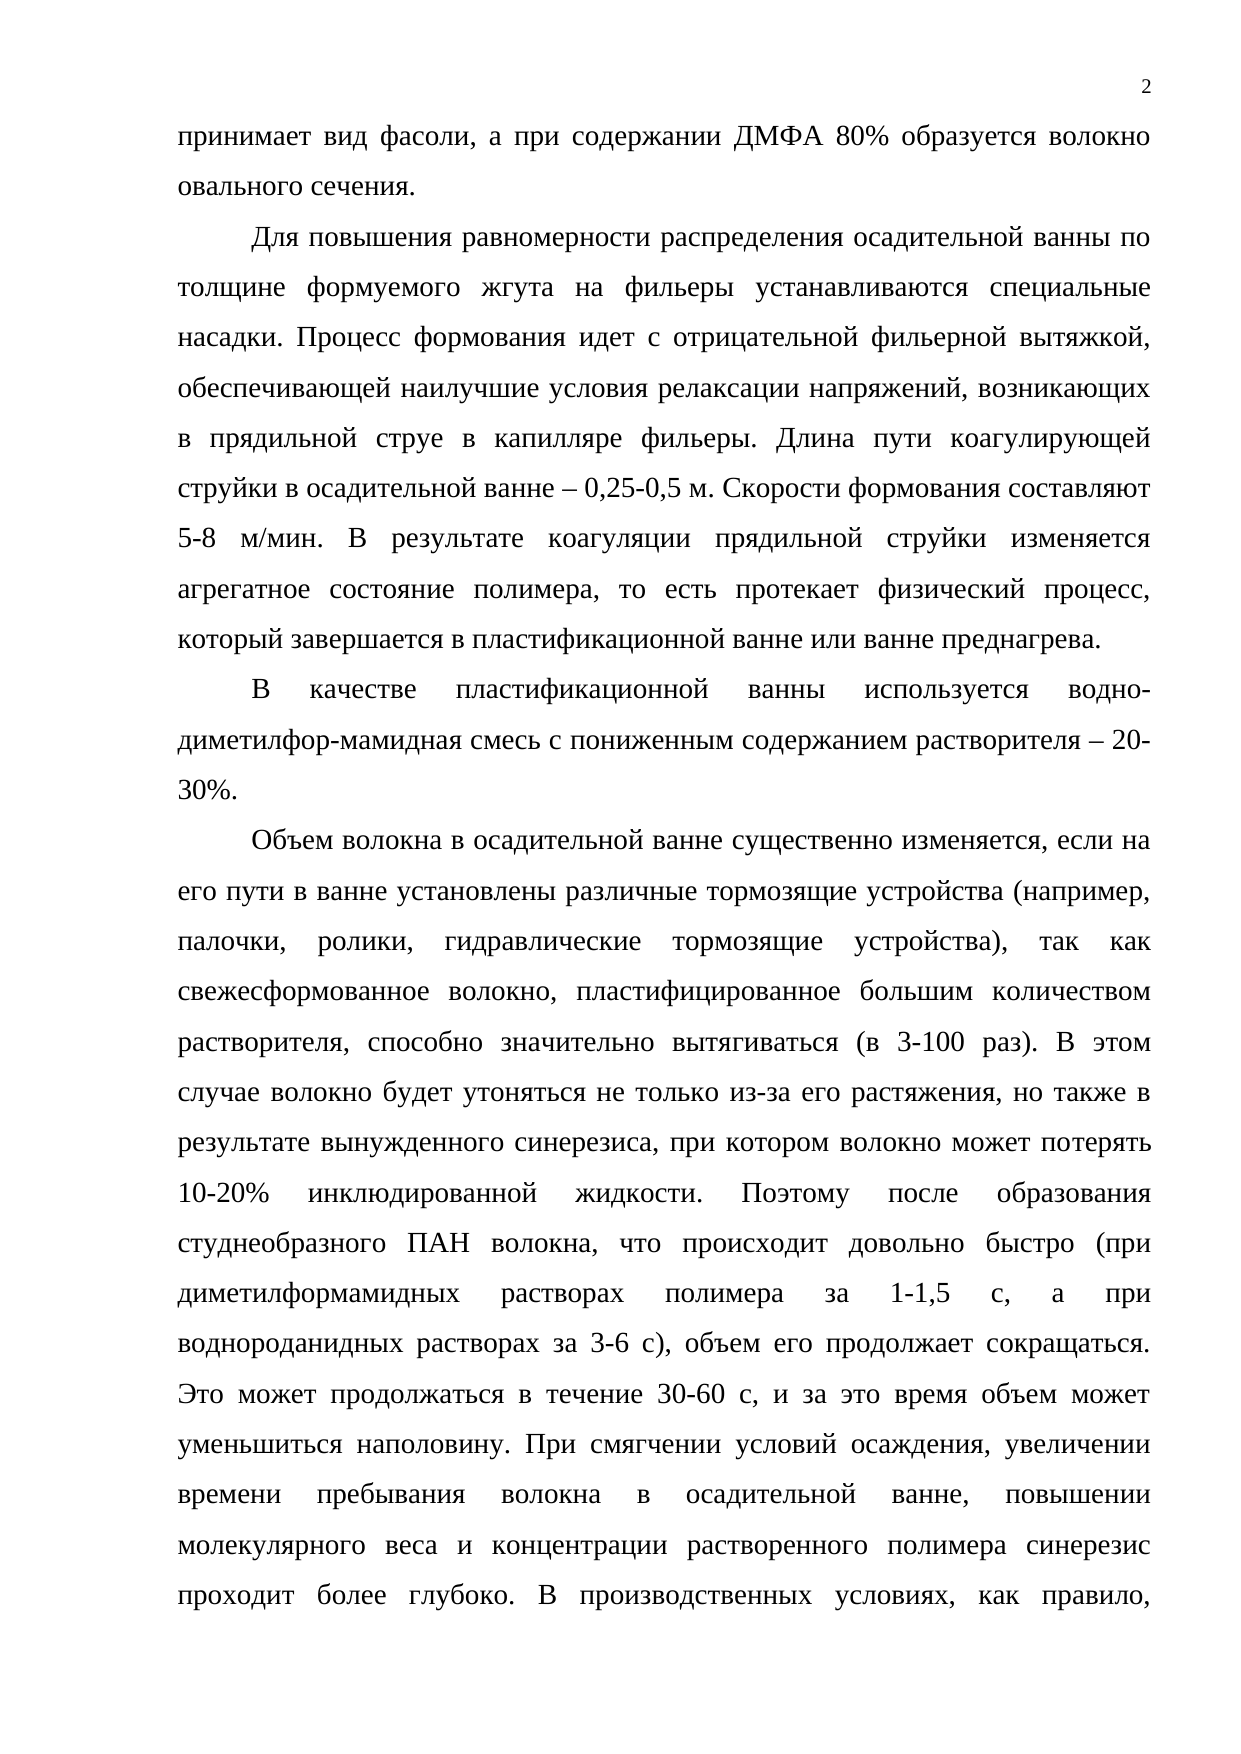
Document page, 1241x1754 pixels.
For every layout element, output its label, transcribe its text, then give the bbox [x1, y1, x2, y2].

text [177, 822, 1152, 1611]
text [177, 118, 1152, 202]
text В качестве пластификационной ванны используется водно-диметилфор-мамидная смесь с пониженным содержанием растворителя – 20-30%. [177, 672, 1152, 806]
text Для повышения равномерности распределения осадительной ванны по толщине формуемого жгута на фильеры устанавливаются специальные насадки. Процесс формования идет с отрицательной фильерной вытяжкой, обеспечивающей наилучшие условия релаксации напряжений, возникающих в прядильной струе в капилляре фильеры. Длина пути коагулирующей струйки в осадительной ванне – 0,25-. Скорости формования составляют 5-8 м/мин. В результате коагуляции прядильной струйки изменяется агрегатное состояние полимера, то есть протекает физический процесс, который завершается в пластификационной ванне или ванне преднагрева. [177, 219, 1152, 655]
